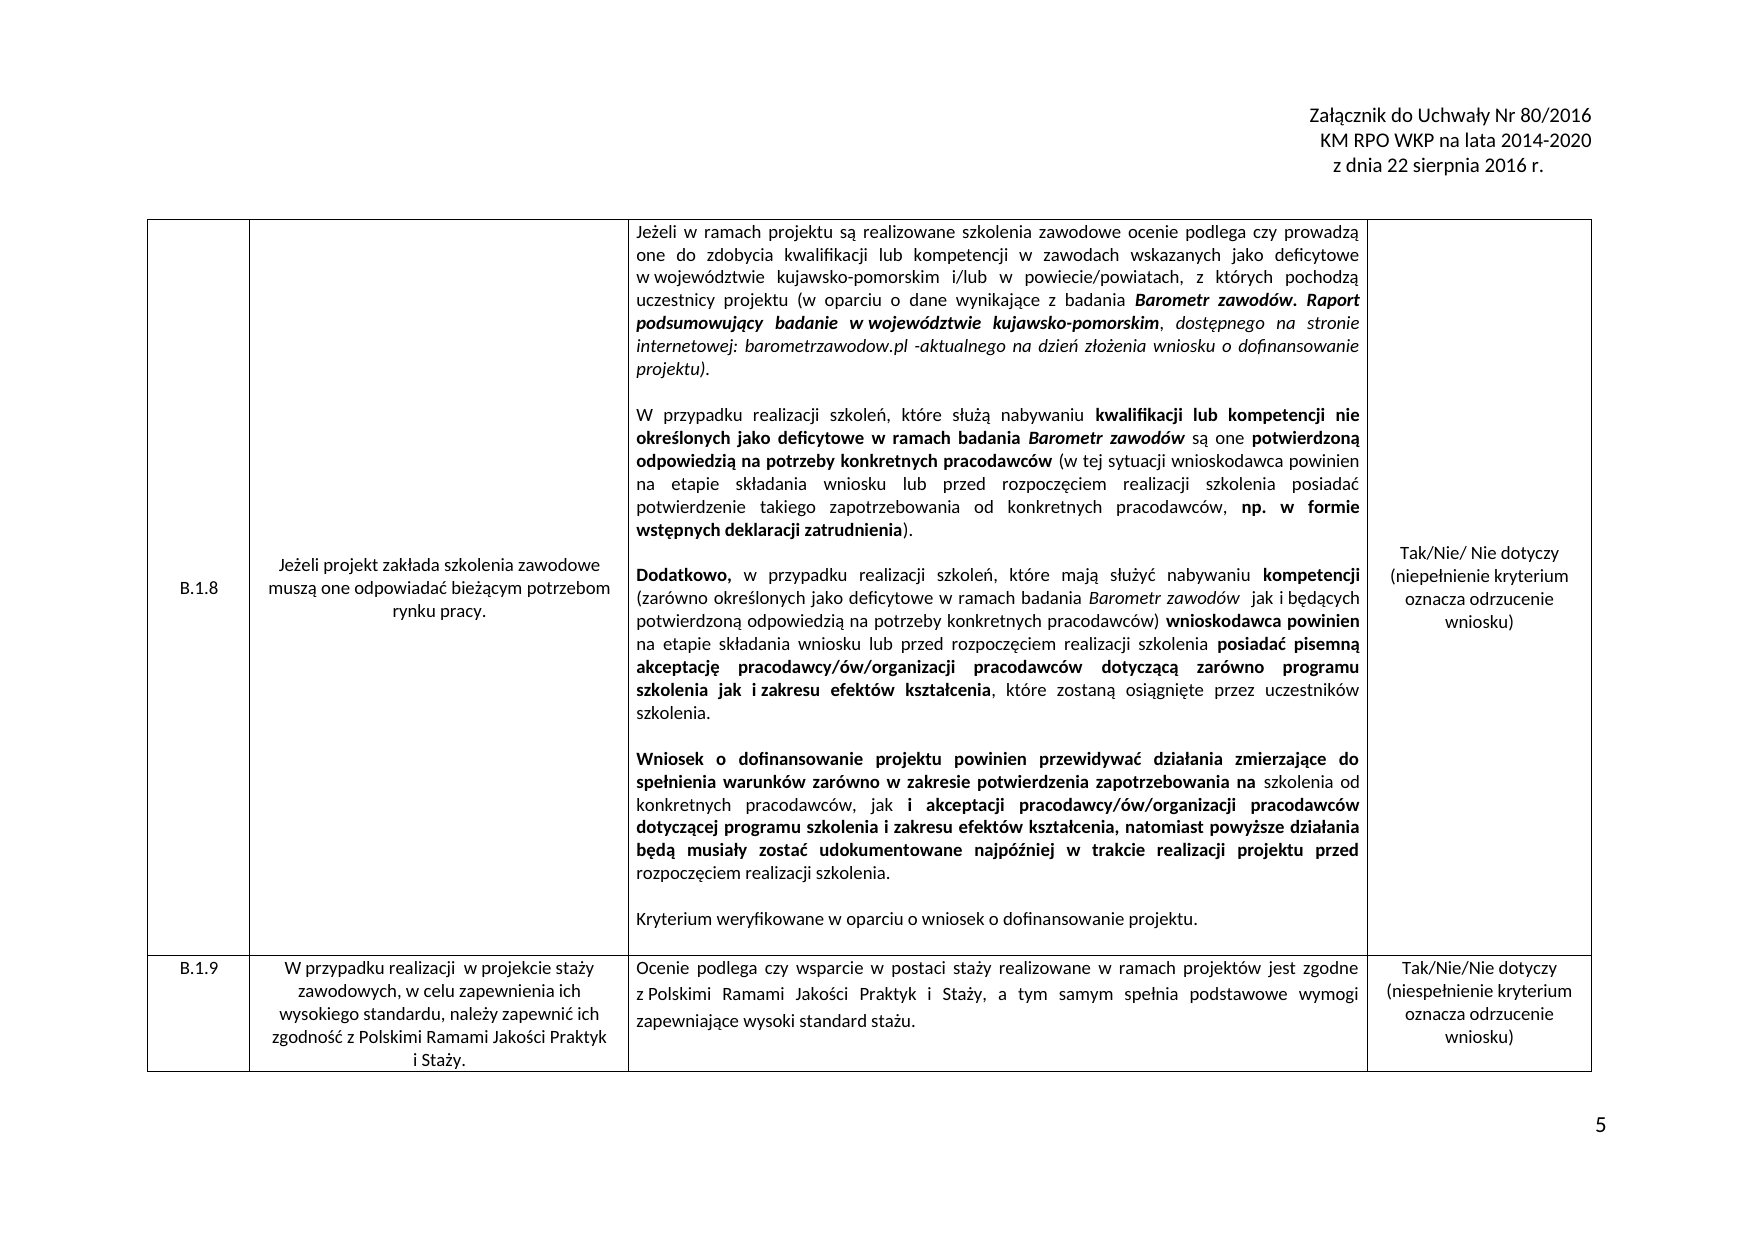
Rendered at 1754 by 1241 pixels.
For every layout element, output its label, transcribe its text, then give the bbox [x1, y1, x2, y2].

table_cell [148, 956, 249, 1071]
table_cell [148, 220, 249, 955]
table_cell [1368, 220, 1591, 955]
table_cell Jeżeli w ramach projektu są realizowane szkolenia zawodowe ocenie podlega czy prowadzą one do zdobycia kwalifikacji lub kompetencji w zawodach wskazanych jako deficytowe w województwie kujawsko-pomorskim i/lub w powiecie/powiatach, z których pochodzą uczestnicy projektu (w oparciu o dane wynikające z badania Barometr zawodów. Raport podsumowujący badanie w województwie kujawsko-pomorskim, dostępnego na stronie internetowej: barometrzawodow.pl -aktualnego na dzień złożenia wniosku o dofinansowanie projektu). W przypadku realizacji szkoleń, które służą nabywaniu kwalifikacji lub kompetencji nie określonych jako deficytowe w ramach badania Barometr zawodów są one potwierdzoną odpowiedzią na potrzeby konkretnych pracodawców (w tej sytuacji wnioskodawca powinien na etapie składania wniosku lub przed rozpoczęciem realizacji szkolenia posiadać potwierdzenie takiego zapotrzebowania od konkretnych pracodawców, np. w formie wstępnych deklaracji zatrudnienia). Dodatkowo, w przypadku realizacji szkoleń, które mają służyć nabywaniu kompetencji (zarówno określonych jako deficytowe w ramach badania Barometr zawodów jak i będących potwierdzoną odpowiedzią na potrzeby konkretnych pracodawców) wnioskodawca powinien na etapie składania wniosku lub przed rozpoczęciem realizacji szkolenia posiadać pisemną akceptację pracodawcy/ów/organizacji pracodawców dotyczącą zarówno programu szkolenia jak i zakresu efektów kształcenia, które zostaną osiągnięte przez uczestników szkolenia. Wniosek o dofinansowanie projektu powinien przewidywać działania zmierzające do spełnienia warunków zarówno w zakresie potwierdzenia zapotrzebowania na szkolenia od konkretnych pracodawców, jak i akceptacji pracodawcy/ów/organizacji pracodawców dotyczącej programu szkolenia i zakresu efektów kształcenia, natomiast powyższe działania będą musiały zostać udokumentowane najpóźniej w trakcie realizacji projektu przed rozpoczęciem realizacji szkolenia. Kryterium weryfikowane w oparciu o wniosek o dofinansowanie projektu. [629, 220, 1367, 955]
table_cell Jeżeli projekt zakłada szkolenia zawodowe muszą one odpowiadać bieżącym potrzebom rynku pracy. [250, 220, 628, 955]
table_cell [1368, 956, 1591, 1071]
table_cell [629, 956, 1367, 1071]
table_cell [250, 956, 628, 1071]
